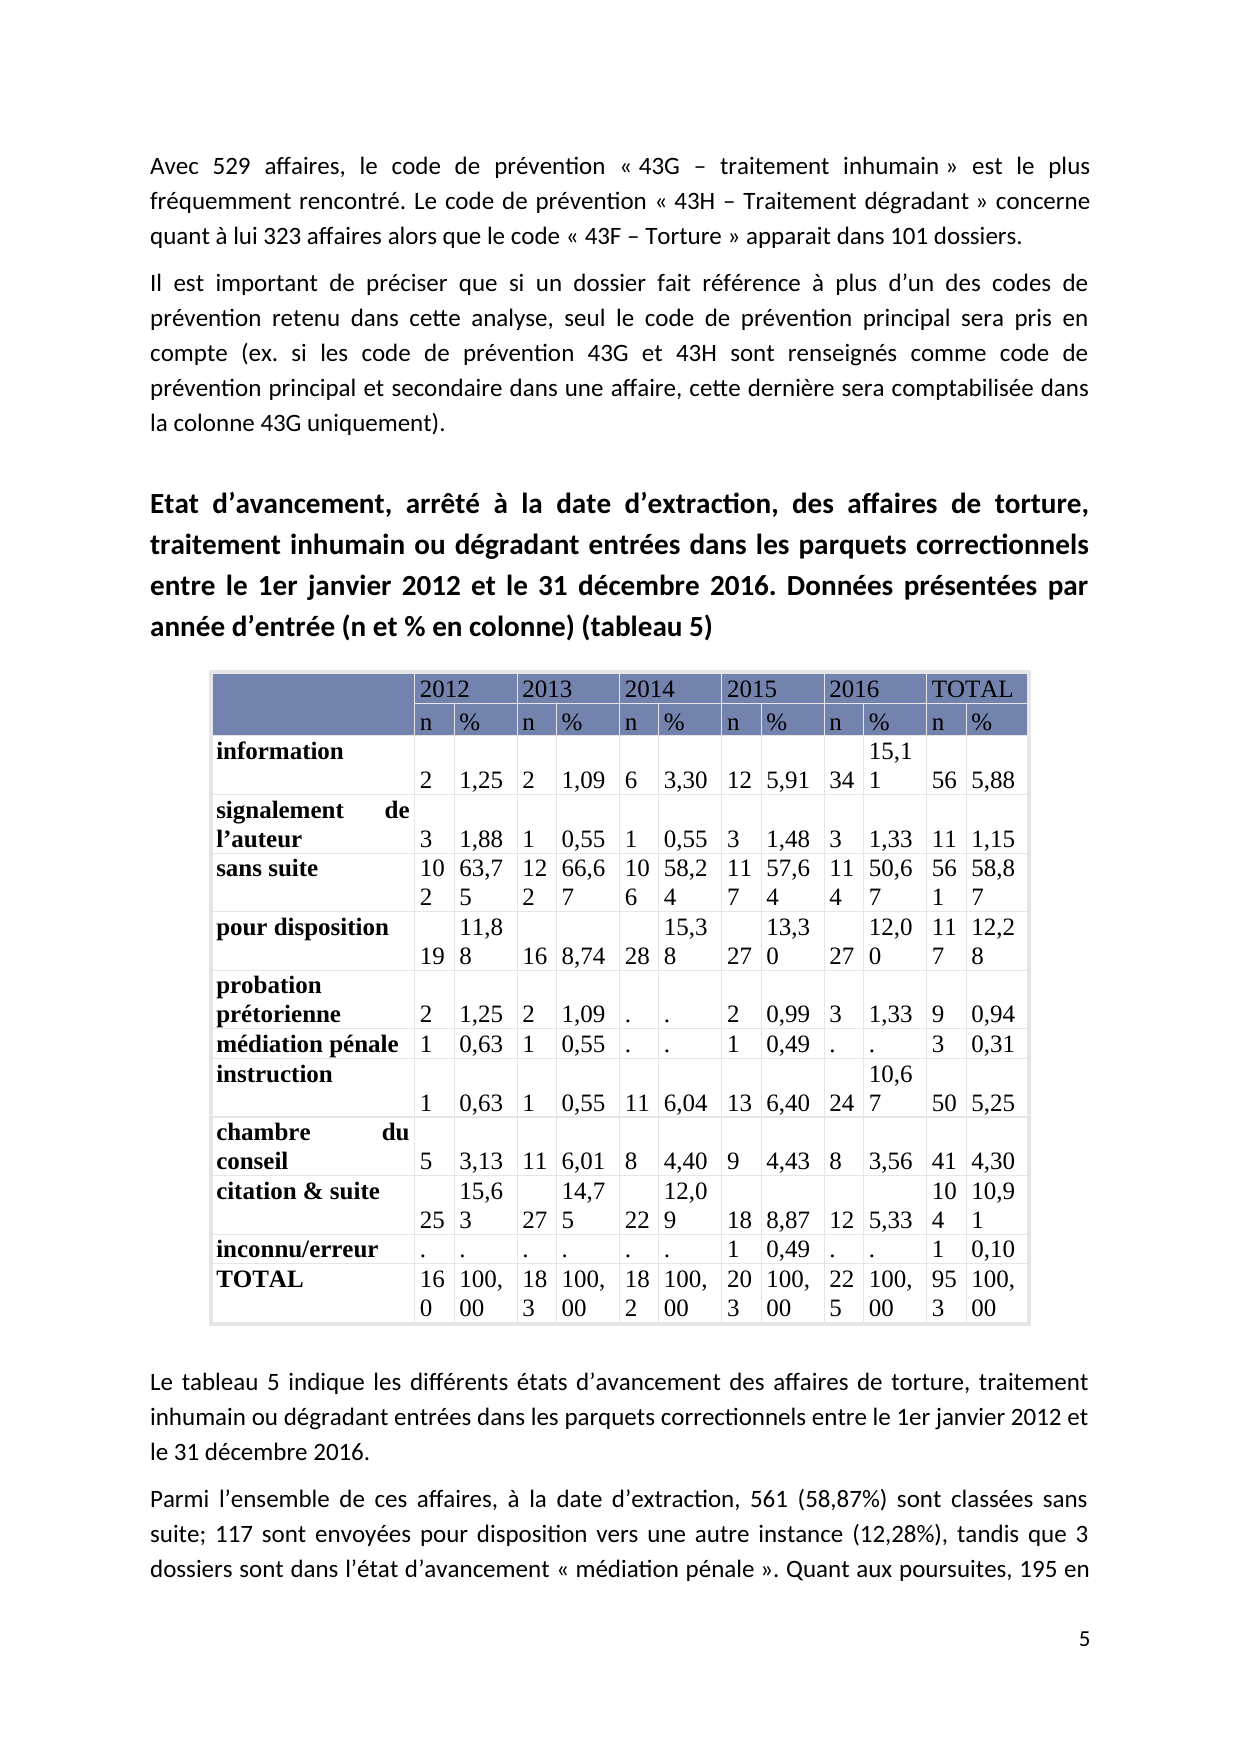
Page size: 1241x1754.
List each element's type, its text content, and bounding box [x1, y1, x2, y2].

table_cell 3,13 [455, 1118, 517, 1175]
table_cell 0,55 [557, 1029, 619, 1058]
table_cell 8 [620, 1118, 658, 1175]
table_cell 1 [415, 1059, 454, 1116]
table_cell 1 [518, 1059, 556, 1116]
table_cell 8,87 [762, 1176, 824, 1233]
table_cell 1 [722, 1029, 761, 1058]
table_cell 19 [415, 912, 454, 969]
table_cell . [455, 1235, 517, 1263]
table_cell % [762, 704, 824, 735]
table_cell 117 [927, 912, 966, 969]
table_cell 1,09 [557, 971, 619, 1028]
table_cell 27 [825, 912, 863, 969]
table_cell 100,00 [659, 1264, 721, 1322]
table_cell 10,91 [967, 1176, 1027, 1233]
table_cell 2 [518, 971, 556, 1028]
table_cell 1,88 [455, 795, 517, 852]
table_cell 12 [722, 736, 761, 794]
table_cell % [967, 704, 1027, 735]
table_cell probation prétorienne [213, 971, 414, 1028]
table_cell 1,25 [455, 971, 517, 1028]
table_cell 561 [927, 854, 966, 911]
table_cell 0,49 [762, 1029, 824, 1058]
table_cell 3 [927, 1029, 966, 1058]
table_cell 0,99 [762, 971, 824, 1028]
table_cell 1 [518, 1029, 556, 1058]
text Il est important de préciser que si un dossier fait référence à plus d’un des codes de prévention retenu dans cette analyse, seul le code de prévention principal sera pris en compte (ex. si les code de prévention 43G et 43H sont renseignés comme code de prévention principal et secondaire dans une affaire, cette dernière sera comptabilisée dans la colonne 43G uniquement). [150, 267, 1090, 438]
table_cell 15,11 [864, 736, 926, 794]
table_cell 15,63 [455, 1176, 517, 1233]
table_cell n [722, 704, 761, 735]
table_cell 0,63 [455, 1029, 517, 1058]
table_cell 106 [620, 854, 658, 911]
table_header 2014 [620, 674, 721, 703]
table_cell 4,40 [659, 1118, 721, 1175]
table_cell . [620, 971, 658, 1028]
table_cell 2 [415, 736, 454, 794]
table_cell médiation pénale [213, 1029, 414, 1058]
table_header [213, 674, 414, 735]
table_cell citation & suite [213, 1176, 414, 1233]
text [150, 1484, 1090, 1584]
table_cell . [620, 1235, 658, 1263]
table_cell 5,88 [967, 736, 1027, 794]
table_cell information [213, 736, 414, 794]
table_cell 122 [518, 854, 556, 911]
table_cell 1,33 [864, 971, 926, 1028]
table_cell 41 [927, 1118, 966, 1175]
table_cell 8 [825, 1118, 863, 1175]
table_cell n [927, 704, 966, 735]
table_cell 3,30 [659, 736, 721, 794]
table_cell n [825, 704, 863, 735]
table_cell 1 [722, 1235, 761, 1263]
table_cell 100,00 [455, 1264, 517, 1322]
table_cell 66,67 [557, 854, 619, 911]
table_cell 203 [722, 1264, 761, 1322]
table_cell signalement de l’auteur [213, 795, 414, 852]
table_cell 100,00 [557, 1264, 619, 1322]
table_cell 63,75 [455, 854, 517, 911]
table_cell 5,25 [967, 1059, 1027, 1116]
table_cell 3,56 [864, 1118, 926, 1175]
table_cell 5,91 [762, 736, 824, 794]
table_cell 18 [722, 1176, 761, 1233]
table_cell 3 [825, 795, 863, 852]
table_cell sans suite [213, 854, 414, 911]
table_cell 11 [518, 1118, 556, 1175]
table_cell 58,24 [659, 854, 721, 911]
table_cell 0,31 [967, 1029, 1027, 1058]
table_cell 6,01 [557, 1118, 619, 1175]
table_cell 4,30 [967, 1118, 1027, 1175]
table_cell 2 [722, 971, 761, 1028]
table_cell 100,00 [864, 1264, 926, 1322]
table_cell 16 [518, 912, 556, 969]
table_cell . [864, 1029, 926, 1058]
table_cell 6,04 [659, 1059, 721, 1116]
table_cell 12,28 [967, 912, 1027, 969]
table_cell 0,10 [967, 1235, 1027, 1263]
table_cell 8,74 [557, 912, 619, 969]
table_cell 1,09 [557, 736, 619, 794]
table_cell 183 [518, 1264, 556, 1322]
table_cell . [518, 1235, 556, 1263]
table_header TOTAL [927, 674, 1027, 703]
table_cell 1,15 [967, 795, 1027, 852]
table_cell 28 [620, 912, 658, 969]
table_cell 6,40 [762, 1059, 824, 1116]
table_cell . [620, 1029, 658, 1058]
table_header 2016 [825, 674, 926, 703]
table_cell 9 [722, 1118, 761, 1175]
table_cell 182 [620, 1264, 658, 1322]
table_cell 117 [722, 854, 761, 911]
table_cell 27 [722, 912, 761, 969]
table_cell 1 [927, 1235, 966, 1263]
table_cell 0,55 [557, 795, 619, 852]
table_cell 102 [415, 854, 454, 911]
table_cell 0,63 [455, 1059, 517, 1116]
table_cell 13 [722, 1059, 761, 1116]
table_cell 50,67 [864, 854, 926, 911]
table_header 2012 [415, 674, 517, 703]
table_cell 12,09 [659, 1176, 721, 1233]
table_cell 2 [415, 971, 454, 1028]
table_cell 1 [415, 1029, 454, 1058]
table_cell 27 [518, 1176, 556, 1233]
table_cell 14,75 [557, 1176, 619, 1233]
table_cell 1 [518, 795, 556, 852]
table_cell . [825, 1235, 863, 1263]
table_cell 114 [825, 854, 863, 911]
table_cell . [557, 1235, 619, 1263]
table_cell . [825, 1029, 863, 1058]
table_cell 10,67 [864, 1059, 926, 1116]
table_cell 100,00 [967, 1264, 1027, 1322]
table_cell . [659, 1029, 721, 1058]
table_cell instruction [213, 1059, 414, 1116]
table_cell 0,94 [967, 971, 1027, 1028]
table_cell 11,88 [455, 912, 517, 969]
table_cell 0,55 [557, 1059, 619, 1116]
table_cell . [659, 971, 721, 1028]
table_cell % [864, 704, 926, 735]
table_cell 1,48 [762, 795, 824, 852]
table_cell 4,43 [762, 1118, 824, 1175]
text Avec 529 affaires, le code de prévention « 43G – traitement inhumain » est le plus fréquemment rencontré. Le code de prévention « 43H – Traitement dégradant » concerne quant à lui 323 affaires alors que le code « 43F – Torture » apparait dans 101 dossiers. [150, 150, 1090, 251]
table_cell 56 [927, 736, 966, 794]
table_cell . [864, 1235, 926, 1263]
table_cell 2 [518, 736, 556, 794]
table_header 2015 [722, 674, 824, 703]
table_cell 100,00 [762, 1264, 824, 1322]
table_cell 104 [927, 1176, 966, 1233]
table_cell 0,49 [762, 1235, 824, 1263]
table_cell 1,25 [455, 736, 517, 794]
table_cell 160 [415, 1264, 454, 1322]
table_cell inconnu/erreur [213, 1235, 414, 1263]
table_cell 3 [722, 795, 761, 852]
table_cell 57,64 [762, 854, 824, 911]
table_cell 953 [927, 1264, 966, 1322]
table_cell 25 [415, 1176, 454, 1233]
text Etat d’avancement, arrêté à la date d’extraction, des affaires de torture, traitement inhumain ou dégradant entrées dans les parquets correctionnels entre le 1er janvier 2012 et le 31 décembre 2016. Données présentées par année d’entrée (n et % en colonne) (tableau 5) [150, 486, 1090, 644]
table_cell % [455, 704, 517, 735]
text Le tableau 5 indique les différents états d’avancement des affaires de torture, traitement inhumain ou dégradant entrées dans les parquets correctionnels entre le 1er janvier 2012 et le 31 décembre 2016. [150, 1366, 1090, 1467]
table_cell 1,33 [864, 795, 926, 852]
table_cell % [659, 704, 721, 735]
table_cell 11 [620, 1059, 658, 1116]
table_cell 225 [825, 1264, 863, 1322]
table_cell 12,00 [864, 912, 926, 969]
table_cell 9 [927, 971, 966, 1028]
table_cell 5,33 [864, 1176, 926, 1233]
table_cell 24 [825, 1059, 863, 1116]
table_cell pour disposition [213, 912, 414, 969]
table_cell 13,30 [762, 912, 824, 969]
table_cell 3 [825, 971, 863, 1028]
table_cell 22 [620, 1176, 658, 1233]
table_cell 3 [415, 795, 454, 852]
table_cell 0,55 [659, 795, 721, 852]
table_cell 12 [825, 1176, 863, 1233]
table_cell TOTAL [213, 1264, 414, 1322]
table_cell n [620, 704, 658, 735]
table_cell n [415, 704, 454, 735]
table_cell . [659, 1235, 721, 1263]
table_cell 50 [927, 1059, 966, 1116]
table_cell % [557, 704, 619, 735]
table_header 2013 [518, 674, 619, 703]
table_cell 15,38 [659, 912, 721, 969]
table_cell 34 [825, 736, 863, 794]
table_cell 11 [927, 795, 966, 852]
table_cell 1 [620, 795, 658, 852]
table_cell n [518, 704, 556, 735]
table_cell 58,87 [967, 854, 1027, 911]
table_cell 6 [620, 736, 658, 794]
table_cell . [415, 1235, 454, 1263]
table_cell chambre du conseil [213, 1118, 414, 1175]
table_cell 5 [415, 1118, 454, 1175]
